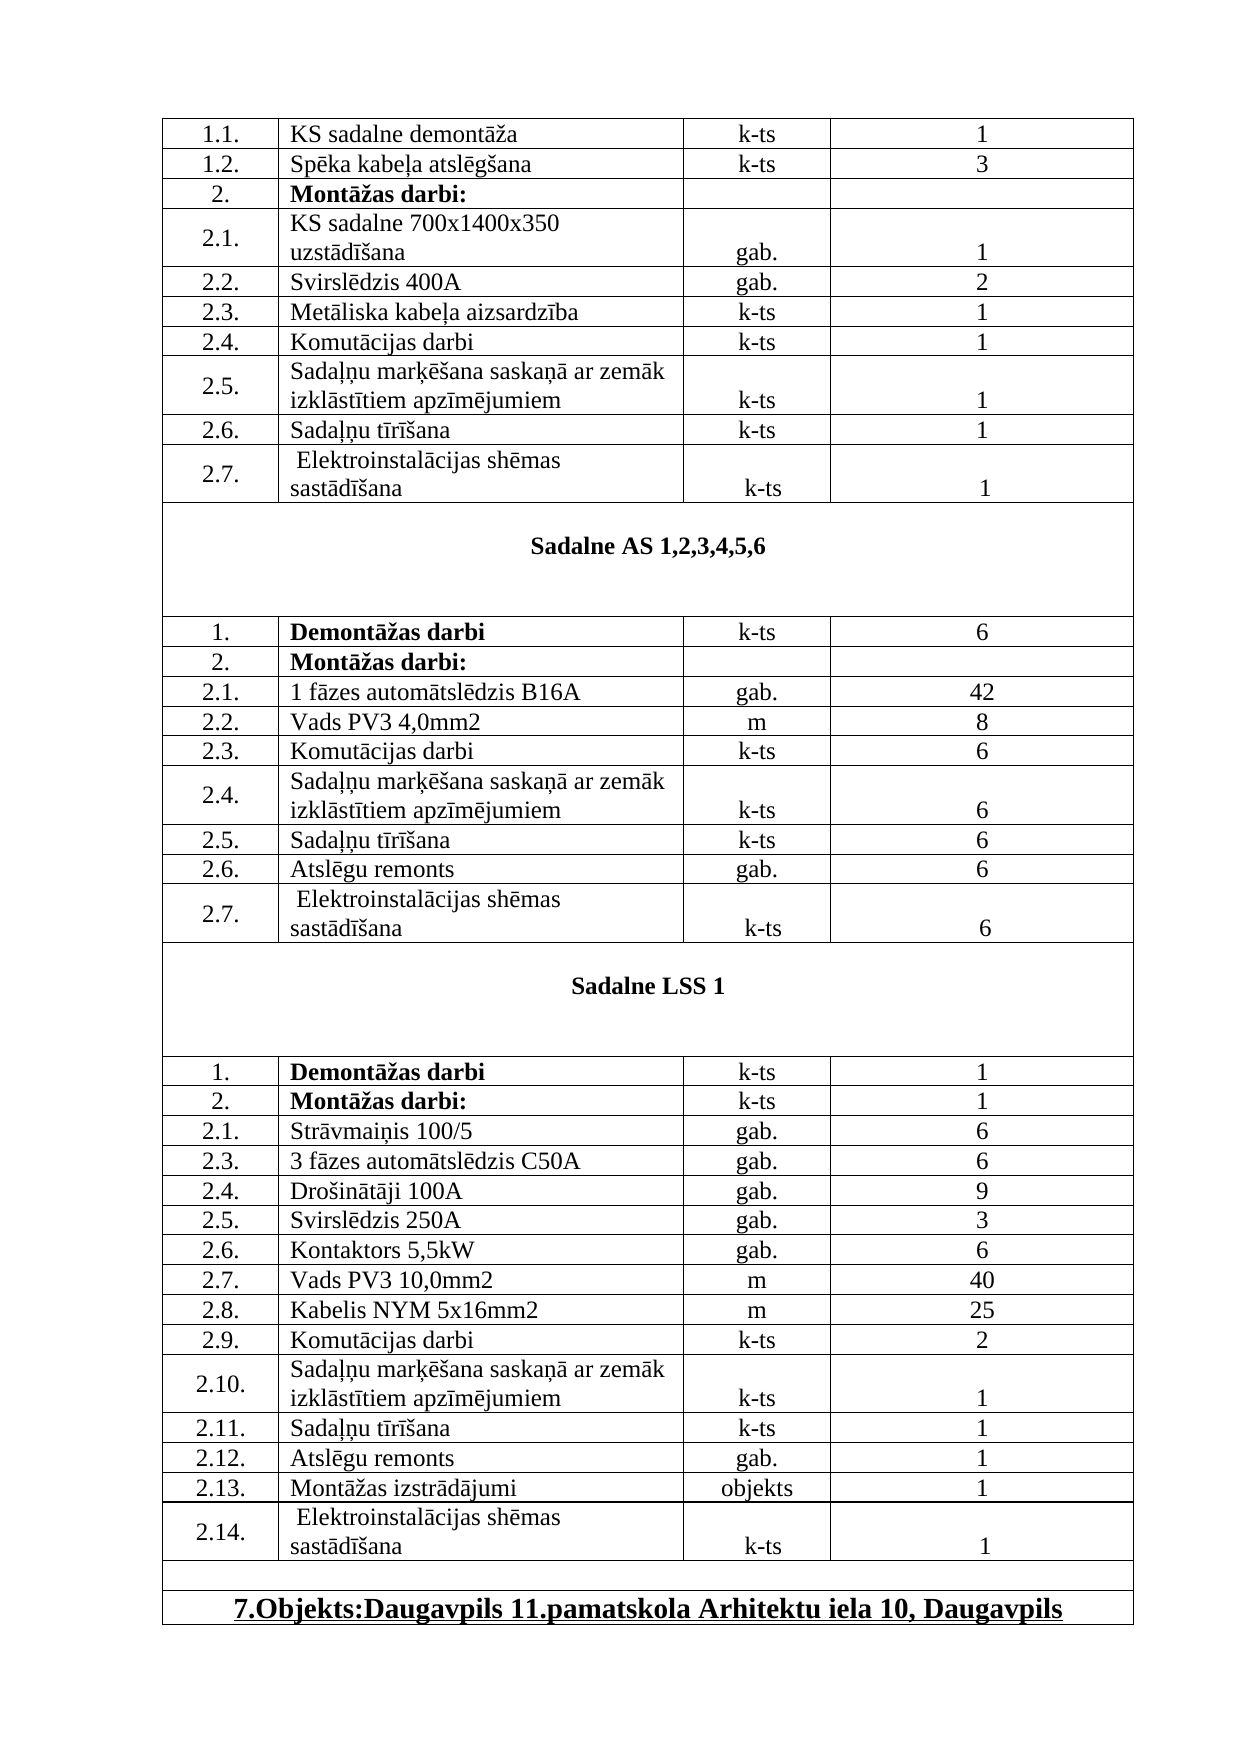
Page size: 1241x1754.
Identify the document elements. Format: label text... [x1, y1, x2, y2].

table_cell Vads PV3 10,0mm2 [279, 1265, 683, 1294]
table_cell 2.4. [163, 1176, 278, 1204]
table_cell 2.13. [163, 1473, 278, 1501]
table_cell Komutācijas darbi [279, 1325, 683, 1353]
table_cell Demontāžas darbi [279, 617, 683, 646]
table_cell [684, 647, 830, 676]
table_cell gab. [684, 1176, 830, 1204]
table_cell k-ts [684, 1086, 830, 1115]
table_cell Svirslēdzis 400A [279, 267, 683, 296]
table_cell 2.3. [163, 736, 278, 765]
table_cell objekts [684, 1473, 830, 1501]
table_cell 1 [831, 445, 1133, 502]
table_cell 25 [831, 1295, 1133, 1324]
table_cell 6 [831, 617, 1133, 646]
table_cell 2.1. [163, 209, 278, 266]
table_cell 2.7. [163, 1265, 278, 1294]
table_cell 40 [831, 1265, 1133, 1294]
table_cell 2.7. [163, 884, 278, 942]
table_cell gab. [684, 209, 830, 266]
table_cell k-ts [684, 356, 830, 414]
table_cell [684, 179, 830, 207]
table_cell 2.5. [163, 825, 278, 853]
table_cell 2 [831, 1325, 1133, 1353]
table_cell 3 [831, 149, 1133, 178]
table_cell 1 [831, 1503, 1133, 1560]
table_cell Elektroinstalācijas shēmas sastādīšana [279, 884, 683, 942]
table_cell 2.5. [163, 1206, 278, 1234]
table_cell 1 [831, 297, 1133, 326]
table_cell 2. [163, 179, 278, 207]
table_cell k-ts [684, 297, 830, 326]
table_cell 2 [831, 267, 1133, 296]
table_cell Sadaļņu tīrīšana [279, 1413, 683, 1442]
table_cell k-ts [684, 1503, 830, 1560]
table_cell Sadaļņu marķēšana saskaņā ar zemāk izklāstītiem apzīmējumiem [279, 356, 683, 414]
table_cell 6 [831, 855, 1133, 883]
table_cell 2.5. [163, 356, 278, 414]
table_cell gab. [684, 1235, 830, 1264]
table_cell Spēka kabeļa atslēgšana [279, 149, 683, 178]
table_cell Sadaļņu marķēšana saskaņā ar zemāk izklāstītiem apzīmējumiem [279, 1355, 683, 1412]
table_cell Atslēgu remonts [279, 1443, 683, 1472]
table_cell [163, 1561, 1133, 1590]
table_cell 1.2. [163, 149, 278, 178]
table_cell k-ts [684, 884, 830, 942]
table_cell m [684, 1295, 830, 1324]
table_cell 2.6. [163, 1235, 278, 1264]
table_cell Demontāžas darbi [279, 1057, 683, 1085]
table_cell 1 [831, 356, 1133, 414]
table_cell 2.14. [163, 1503, 278, 1560]
table_cell 2.10. [163, 1355, 278, 1412]
table_cell 6 [831, 1235, 1133, 1264]
table_cell Montāžas darbi: [279, 647, 683, 676]
table_cell Komutācijas darbi [279, 736, 683, 765]
table_cell 1 [831, 415, 1133, 444]
table_cell 1 [831, 1443, 1133, 1472]
table_cell 2.7. [163, 445, 278, 502]
table_cell k-ts [684, 119, 830, 148]
table_cell Strāvmaiņis 100/5 [279, 1116, 683, 1145]
table_cell 1 [831, 1355, 1133, 1412]
table_cell Sadalne AS 1,2,3,4,5,6 [163, 503, 1133, 616]
table_cell 2. [163, 647, 278, 676]
table_cell 1 [831, 1057, 1133, 1085]
table_cell Vads PV3 4,0mm2 [279, 707, 683, 735]
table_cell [163, 1591, 1133, 1624]
table_cell gab. [684, 267, 830, 296]
table_cell Montāžas darbi: [279, 1086, 683, 1115]
table_cell KS sadalne 700x1400x350 uzstādīšana [279, 209, 683, 266]
table_cell k-ts [684, 1355, 830, 1412]
table_cell 6 [831, 884, 1133, 942]
table_cell 2.3. [163, 297, 278, 326]
table_cell Sadaļņu tīrīšana [279, 415, 683, 444]
table_cell Komutācijas darbi [279, 327, 683, 355]
table_cell 1 [831, 1473, 1133, 1501]
table_cell [831, 647, 1133, 676]
table_cell Atslēgu remonts [279, 855, 683, 883]
table_cell 2.1. [163, 1116, 278, 1145]
table_cell 6 [831, 1146, 1133, 1175]
table_cell gab. [684, 1443, 830, 1472]
table_cell 2.1. [163, 677, 278, 706]
table_cell 3 [831, 1206, 1133, 1234]
table_cell 2.2. [163, 267, 278, 296]
table_cell gab. [684, 855, 830, 883]
table_cell k-ts [684, 617, 830, 646]
table_cell 2.4. [163, 327, 278, 355]
table_cell Sadaļņu marķēšana saskaņā ar zemāk izklāstītiem apzīmējumiem [279, 766, 683, 824]
table_cell 2.6. [163, 855, 278, 883]
table_cell 8 [831, 707, 1133, 735]
table_cell Elektroinstalācijas shēmas sastādīšana [279, 445, 683, 502]
table_cell gab. [684, 1206, 830, 1234]
table_cell Svirslēdzis 250A [279, 1206, 683, 1234]
table_cell Sadaļņu tīrīšana [279, 825, 683, 853]
table_cell 2.2. [163, 707, 278, 735]
table_cell k-ts [684, 1413, 830, 1442]
table_cell 2. [163, 1086, 278, 1115]
table_cell 1 [831, 119, 1133, 148]
table_cell k-ts [684, 327, 830, 355]
table_cell Metāliska kabeļa aizsardzība [279, 297, 683, 326]
table_cell Kabelis NYM 5x16mm2 [279, 1295, 683, 1324]
table_cell 2.9. [163, 1325, 278, 1353]
table_cell 2.6. [163, 415, 278, 444]
table_cell 9 [831, 1176, 1133, 1204]
table_cell Montāžas izstrādājumi [279, 1473, 683, 1501]
table_cell gab. [684, 1146, 830, 1175]
table_cell k-ts [684, 415, 830, 444]
table_cell 6 [831, 825, 1133, 853]
table_cell m [684, 1265, 830, 1294]
table_cell Elektroinstalācijas shēmas sastādīšana [279, 1503, 683, 1560]
table_cell 1 [831, 1413, 1133, 1442]
table_cell 6 [831, 736, 1133, 765]
table_cell Sadalne LSS 1 [163, 943, 1133, 1056]
table_cell 1 [831, 209, 1133, 266]
table_cell 3 fāzes automātslēdzis C50A [279, 1146, 683, 1175]
table_cell 2.3. [163, 1146, 278, 1175]
table_cell k-ts [684, 1057, 830, 1085]
table_cell 1 [831, 1086, 1133, 1115]
table_cell Montāžas darbi: [279, 179, 683, 207]
table_cell k-ts [684, 825, 830, 853]
table_cell 2.12. [163, 1443, 278, 1472]
table_cell k-ts [684, 736, 830, 765]
table_cell [831, 179, 1133, 207]
table_cell 1 [831, 327, 1133, 355]
table_cell 2.4. [163, 766, 278, 824]
table_cell 1. [163, 1057, 278, 1085]
table_cell k-ts [684, 766, 830, 824]
table_cell k-ts [684, 149, 830, 178]
table_cell k-ts [684, 445, 830, 502]
table_cell k-ts [684, 1325, 830, 1353]
table_cell 6 [831, 766, 1133, 824]
table_cell 2.8. [163, 1295, 278, 1324]
table_cell 6 [831, 1116, 1133, 1145]
table_cell 1 fāzes automātslēdzis B16A [279, 677, 683, 706]
table_cell gab. [684, 677, 830, 706]
table_cell KS sadalne demontāža [279, 119, 683, 148]
table_cell 1.1. [163, 119, 278, 148]
table_cell Kontaktors 5,5kW [279, 1235, 683, 1264]
table_cell Drošinātāji 100A [279, 1176, 683, 1204]
table_cell 2.11. [163, 1413, 278, 1442]
table_cell m [684, 707, 830, 735]
table_cell gab. [684, 1116, 830, 1145]
table_cell 1. [163, 617, 278, 646]
table_cell 42 [831, 677, 1133, 706]
